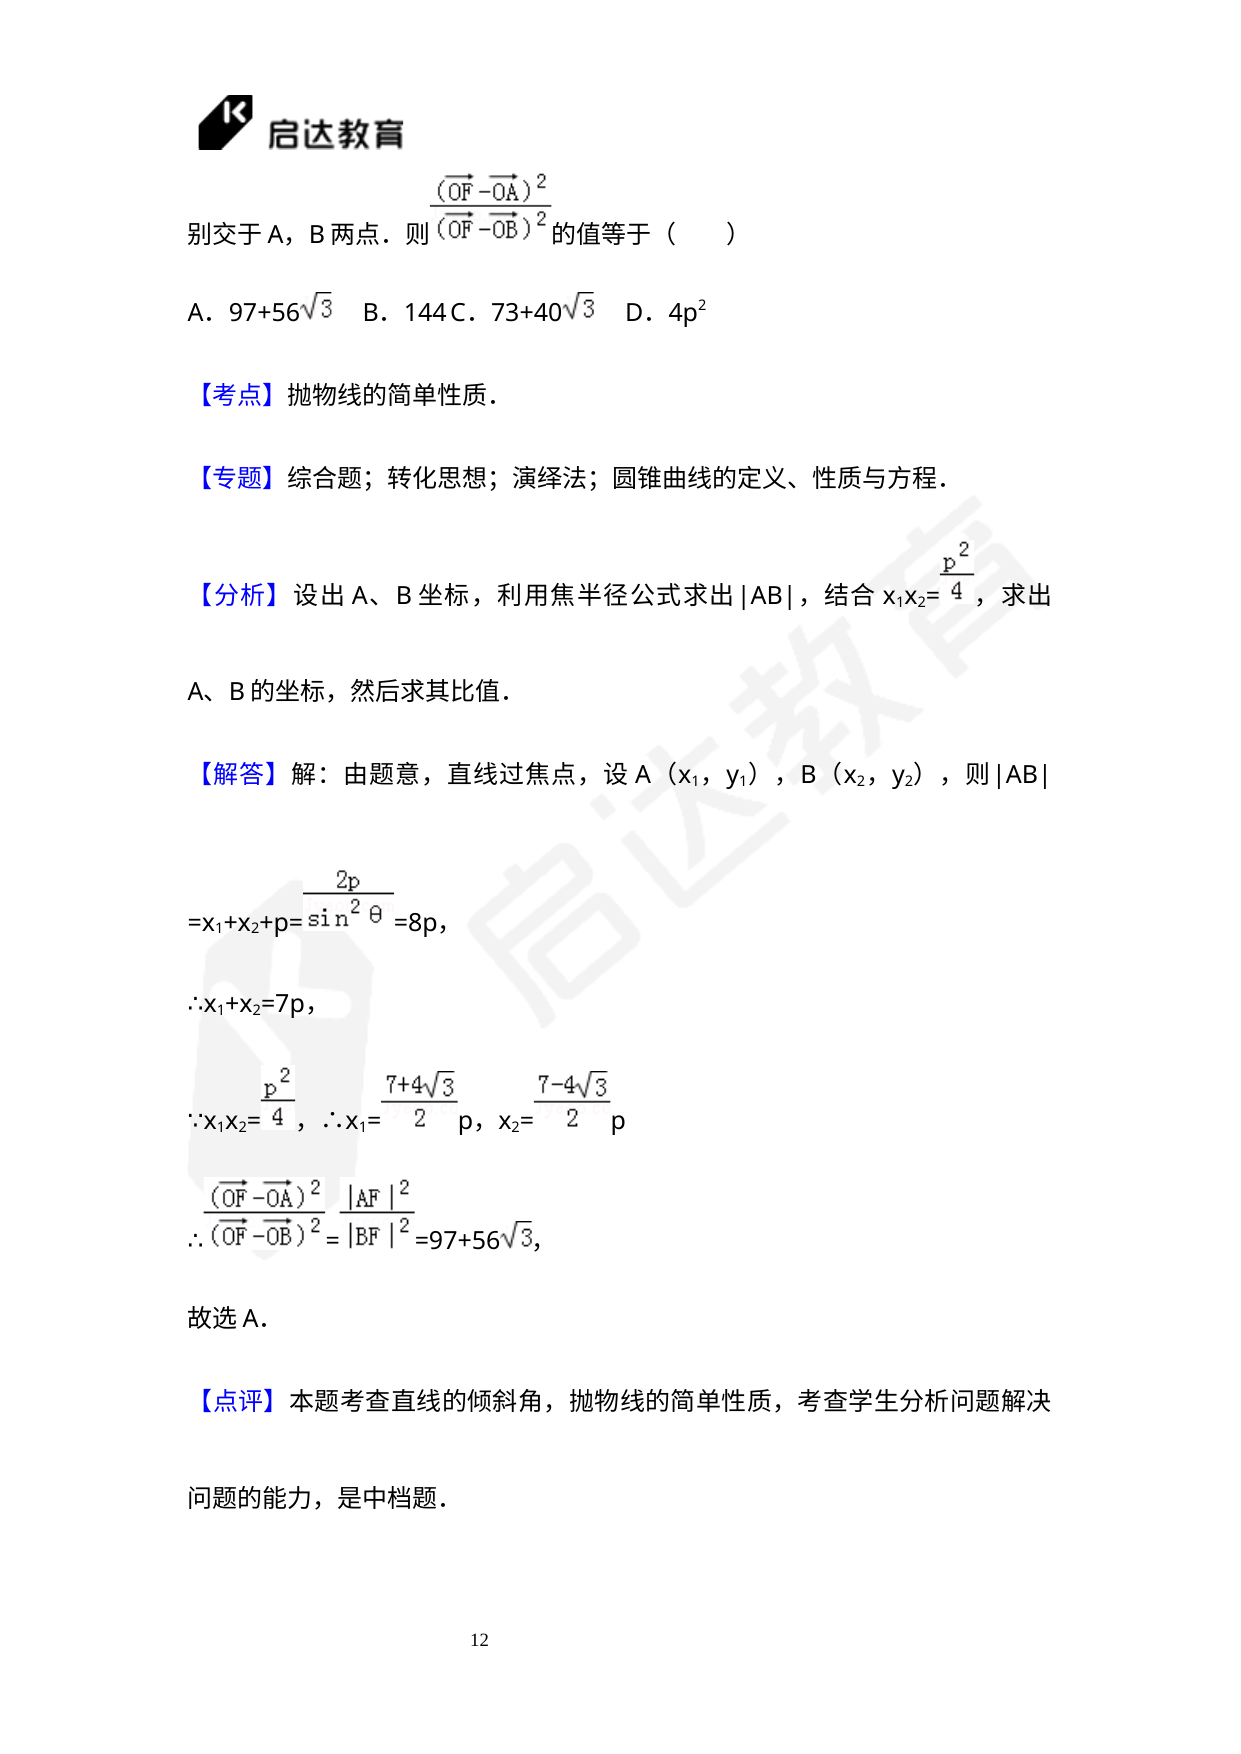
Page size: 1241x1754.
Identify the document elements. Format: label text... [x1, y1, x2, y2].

text A．97+56 B．144 C．73+40 D．4p2 [187, 278, 1053, 343]
picture [339, 1177, 415, 1250]
picture [939, 540, 975, 604]
picture [260, 1065, 296, 1130]
text 【专题】综合题；转化思想；演绎法；圆锥曲线的定义、性质与方程． [187, 444, 1053, 509]
text ∴==97+56， [187, 1168, 1053, 1266]
picture [429, 171, 552, 243]
text ∵x1x2=，∴x1=p，x2=p [187, 1053, 1053, 1150]
picture [300, 292, 332, 321]
picture [562, 292, 594, 321]
text 故选A． [187, 1284, 1053, 1349]
picture [198, 95, 404, 150]
picture [303, 866, 394, 931]
text 【分析】设出A、B坐标，利用焦半径公式求出|AB|，结合x1x2=，求出A、B的坐标，然后求其比值． [187, 527, 1053, 722]
text 11．（5分）（2017•衡水金卷一模）已知O为坐标原点，F为抛物线y2=2px（p＞0）的焦点，若抛物线与直线l：x﹣y﹣=0在第一、四象限分别交于A，B两点．则的值等于（ ） [187, 162, 1053, 259]
text 【考点】抛物线的简单性质．菁优网版权所有 [187, 361, 1053, 426]
text ∴x1+x2=7p， [187, 969, 1053, 1034]
picture [500, 1221, 532, 1250]
picture [381, 1071, 458, 1130]
text 【点评】本题考查直线的倾斜角，抛物线的简单性质，考查学生分析问题解决问题的能力，是中档题． [187, 1367, 1053, 1529]
picture [203, 1177, 326, 1250]
picture [533, 1071, 611, 1130]
text 【解答】解：由题意，直线过焦点，设A（x1，y1），B（x2，y2），则|AB|=x1+x2+p==8p， [187, 740, 1053, 951]
